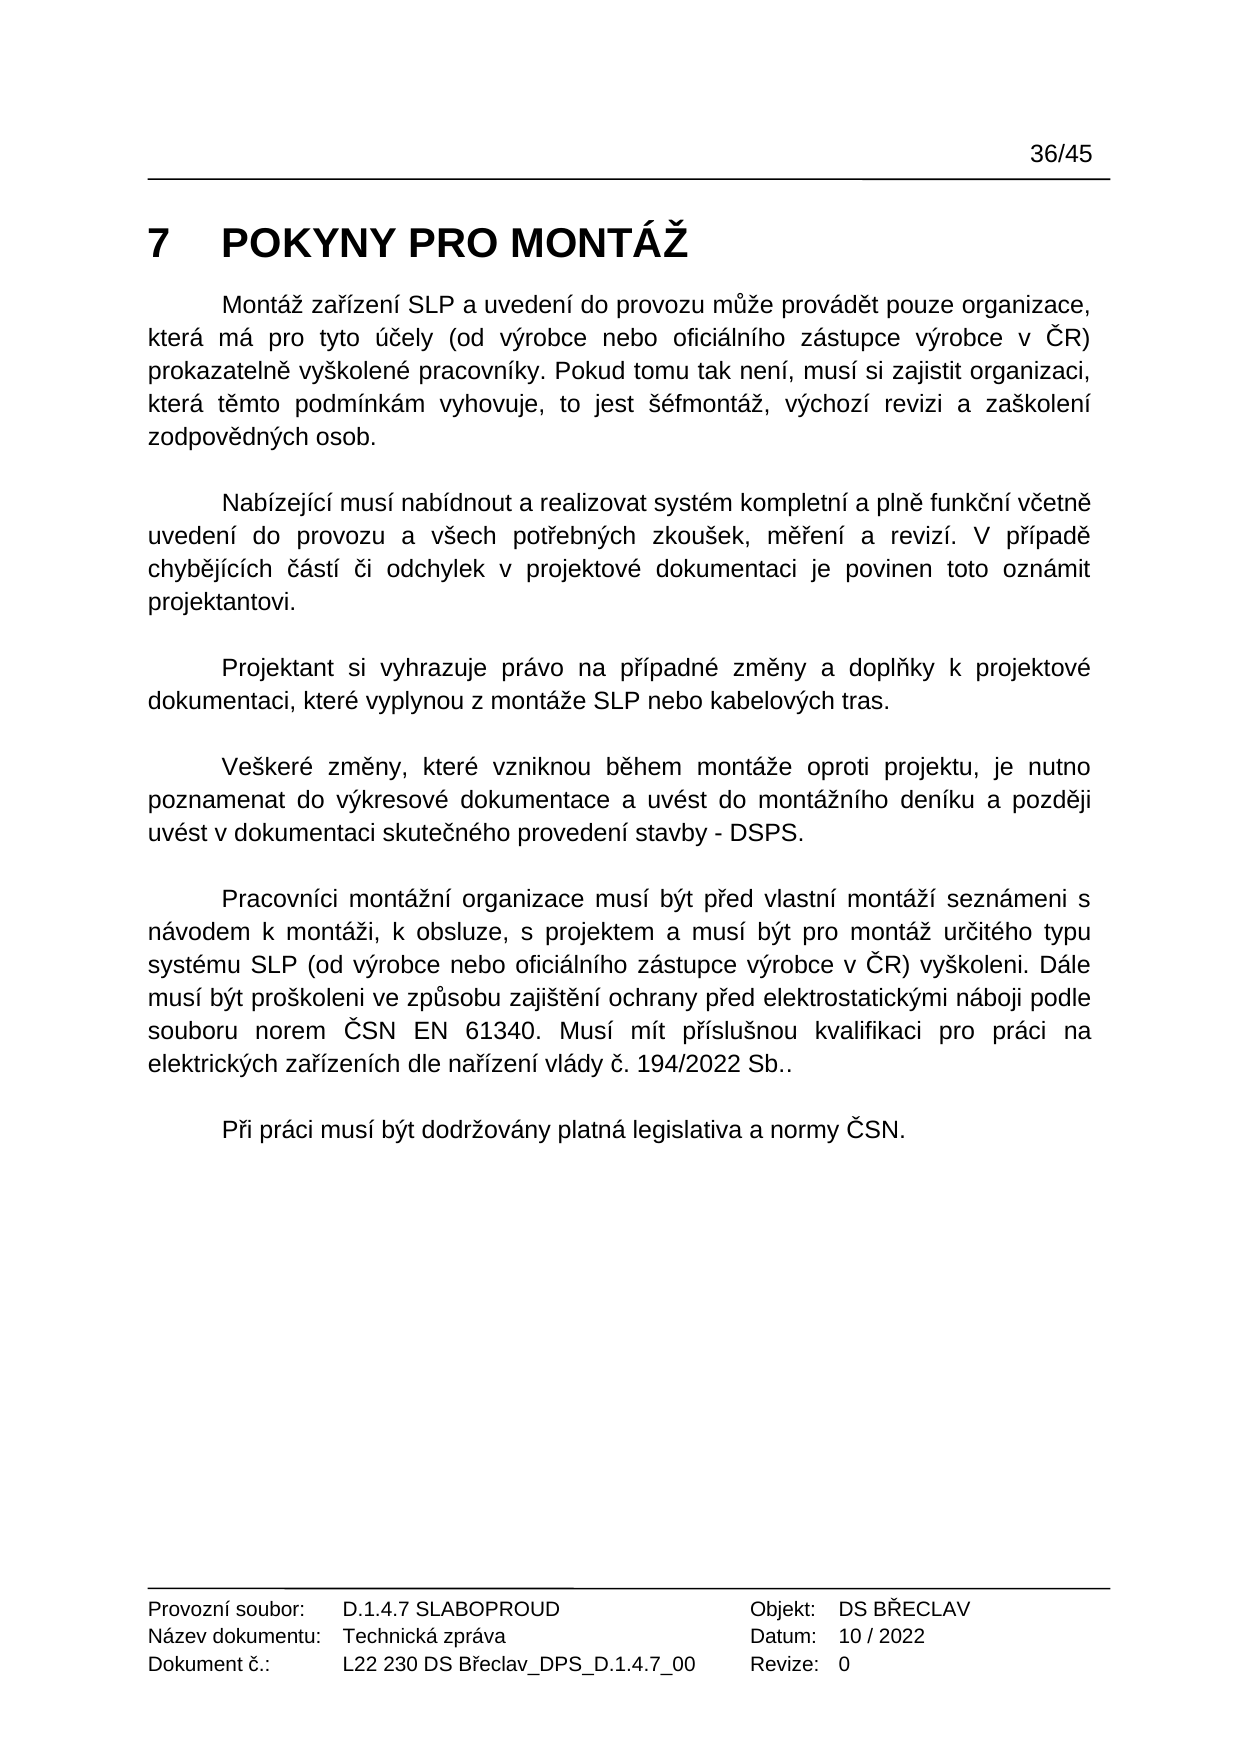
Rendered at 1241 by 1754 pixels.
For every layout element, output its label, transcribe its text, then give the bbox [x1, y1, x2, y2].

text Montáž zařízení SLP a uvedení do provozu může provádět pouze organizace, která má pro tyto účely (od výrobce nebo oficiálního zástupce výrobce v ČR) prokazatelně vyškolené pracovníky. Pokud tomu tak není, musí si zajistit organizaci, která těmto podmínkám vyhovuje, to jest šéfmontáž, výchozí revizi a zaškolení zodpovědných osob. [148, 290, 1092, 451]
text Veškeré změny, které vzniknou během montáže oproti projektu, je nutno poznamenat do výkresové dokumentace a uvést do montážního deníku a později uvést v dokumentaci skutečného provedení stavby - DSPS. [148, 752, 1092, 847]
text Projektant si vyhrazuje právo na případné změny a doplňky k projektové dokumentaci, které vyplynou z montáže SLP nebo kabelových tras. [148, 653, 1092, 715]
text Nabízející musí nabídnout a realizovat systém kompletní a plně funkční včetně uvedení do provozu a všech potřebných zkoušek, měření a revizí. V případě chybějících částí či odchylek v projektové dokumentaci je povinen toto oznámit projektantovi. [148, 488, 1092, 616]
subtitle pokyny pro montáž [148, 218, 1092, 266]
text Při práci musí být dodržovány platná legislativa a normy ČSN. [148, 1115, 1092, 1144]
text Pracovníci montážní organizace musí být před vlastní montáží seznámeni s návodem k montáži, k obsluze, s projektem a musí být pro montáž určitého typu systému SLP (od výrobce nebo oficiálního zástupce výrobce v ČR) vyškoleni. Dále musí být proškoleni ve způsobu zajištění ochrany před elektrostatickými náboji podle souboru norem ČSN EN 61340. Musí mít příslušnou kvalifikaci pro práci na elektrických zařízeních dle nařízení vlády č. 194/2022 Sb.. [148, 884, 1092, 1078]
